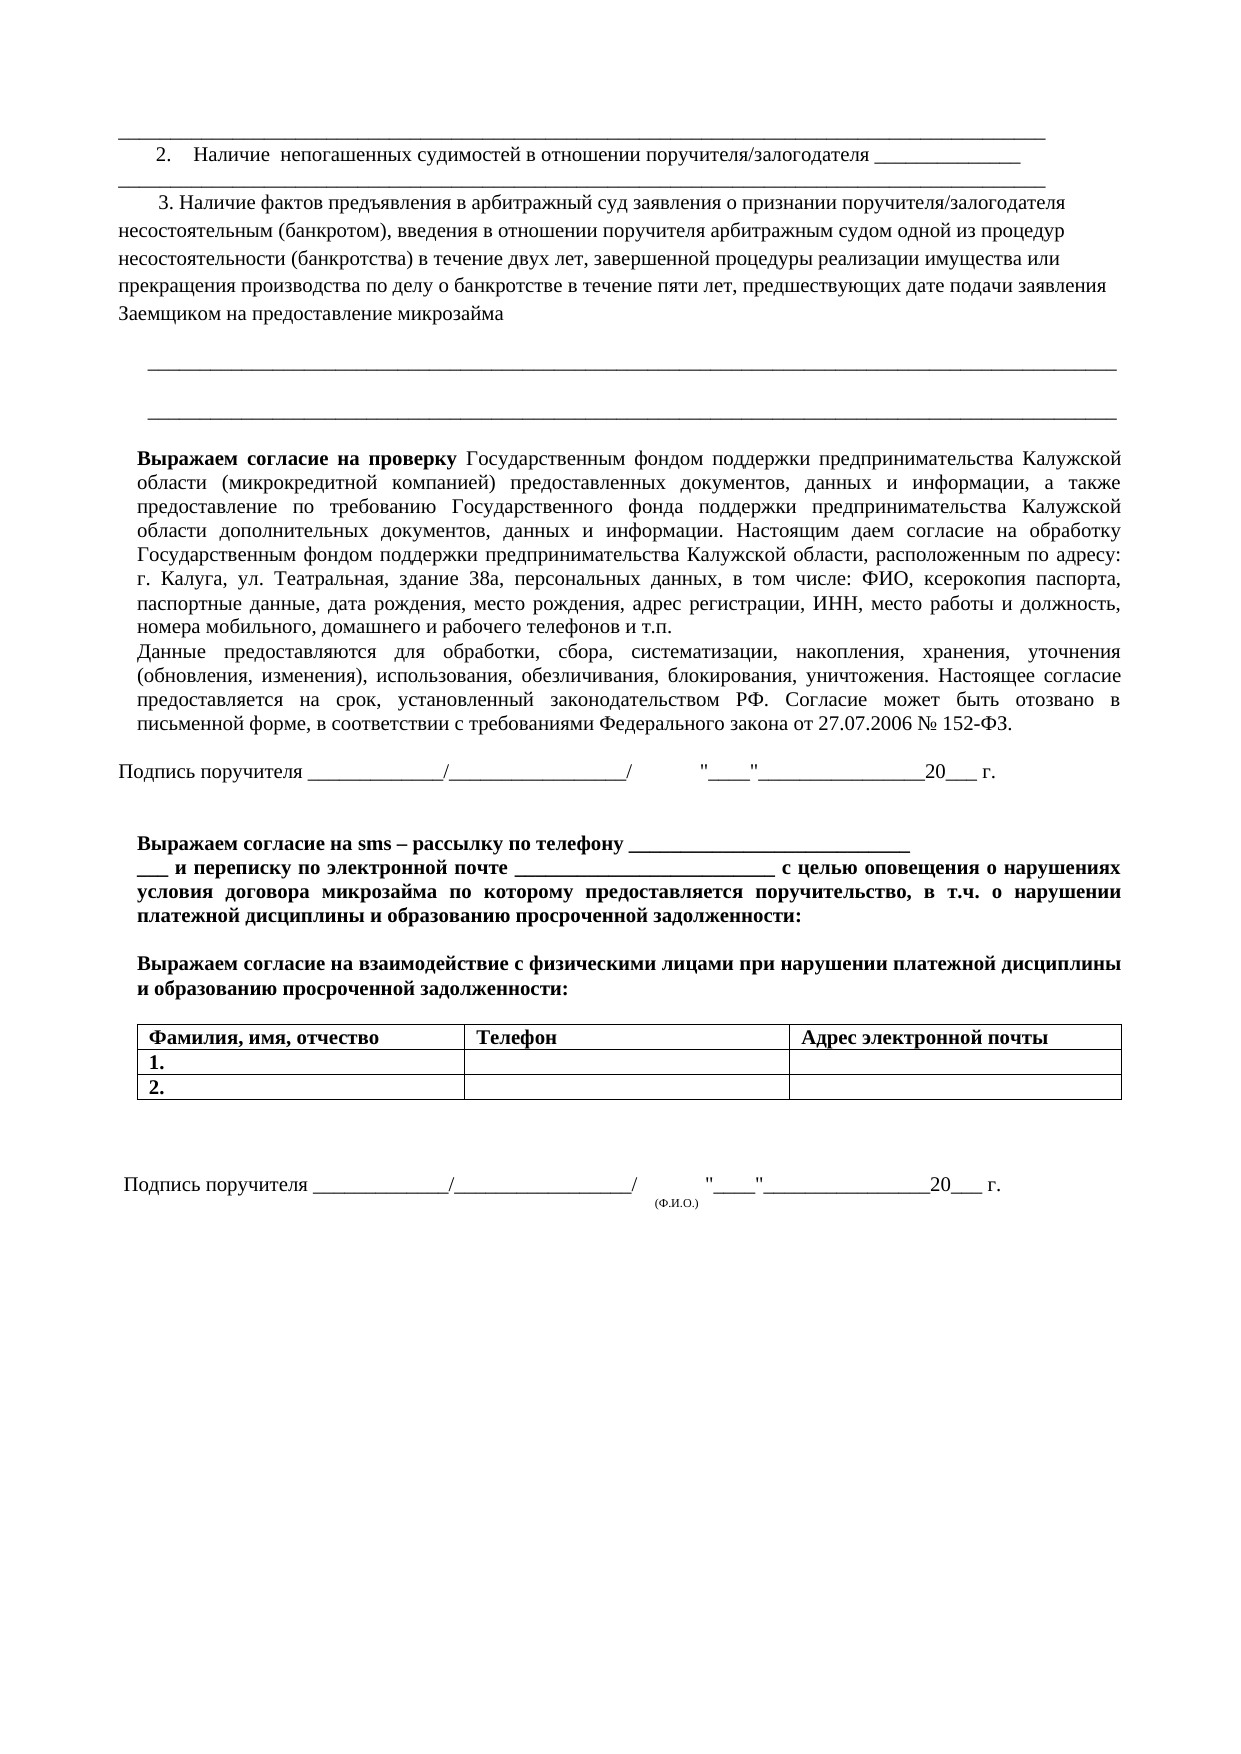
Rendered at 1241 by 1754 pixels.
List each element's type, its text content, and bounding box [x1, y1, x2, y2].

text Выражаем согласие на взаимодействие с физическими лицами при нарушении платежной дисциплины и образованию просроченной задолженности: [137, 951, 1122, 999]
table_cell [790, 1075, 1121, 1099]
text _________________________________________________________________________________________ [118, 118, 1122, 142]
text _____________________________________________________________________________________________ [118, 398, 1122, 422]
text _____________________________________________________________________________________________ [118, 349, 1122, 373]
text (Ф.И.О.) [118, 1196, 1122, 1220]
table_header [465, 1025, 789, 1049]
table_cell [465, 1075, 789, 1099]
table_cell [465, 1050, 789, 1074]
text _________________________________________________________________________________________ [118, 166, 1122, 190]
text Данные предоставляются для обработки, сбора, систематизации, накопления, хранения, уточнения (обновления, изменения), использования, обезличивания, блокирования, уничтожения. Настоящее согласие предоставляется на срок, установленный законодательством РФ. Согласие может быть отозвано в письменной форме, в соответствии с требованиями Федерального закона от 27.07.2006 № 152-ФЗ. [137, 638, 1122, 735]
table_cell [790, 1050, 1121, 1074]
list Наличие непогашенных судимостей в отношении поручителя/залогодателя ______________ [156, 142, 1122, 166]
text 3. Наличие фактов предъявления в арбитражный суд заявления о признании поручителя/залогодателя несостоятельным (банкротом), введения в отношении поручителя арбитражным судом одной из процедур несостоятельности (банкротства) в течение двух лет, завершенной процедуры реализации имущества или прекращения производства по делу о банкротстве в течение пяти лет, предшествующих дате подачи заявления Заемщиком на предоставление микрозайма [118, 190, 1122, 325]
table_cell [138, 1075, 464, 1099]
text Подпись поручителя _____________/_________________/ "____"________________20___ г. [118, 1172, 1122, 1196]
text Выражаем согласие на проверку Государственным фондом поддержки предпринимательства Калужской области (микрокредитной компанией) предоставленных документов, данных и информации, а также предоставление по требованию Государственного фонда поддержки предпринимательства Калужской области дополнительных документов, данных и информации. Настоящим даем согласие на обработку Государственным фондом поддержки предпринимательства Калужской области, расположенным по адресу: г. Калуга, ул. Театральная, здание 38а, персональных данных, в том числе: ФИО, ксерокопия паспорта, паспортные данные, дата рождения, место рождения, адрес регистрации, ИНН, место работы и должность, номера мобильного, домашнего и рабочего телефонов и т.п. [137, 446, 1122, 638]
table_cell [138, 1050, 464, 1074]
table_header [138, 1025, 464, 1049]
text ___ и переписку по электронной почте _________________________ с целью оповещения о нарушениях условия договора микрозайма по которому предоставляется поручительство, в т.ч. о нарушении платежной дисциплины и образованию просроченной задолженности: [137, 855, 1122, 927]
text Выражаем согласие на sms – рассылку по телефону ___________________________ [137, 831, 1122, 855]
text Подпись поручителя _____________/_________________/ "____"________________20___ г. [118, 759, 1122, 783]
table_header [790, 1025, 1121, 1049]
